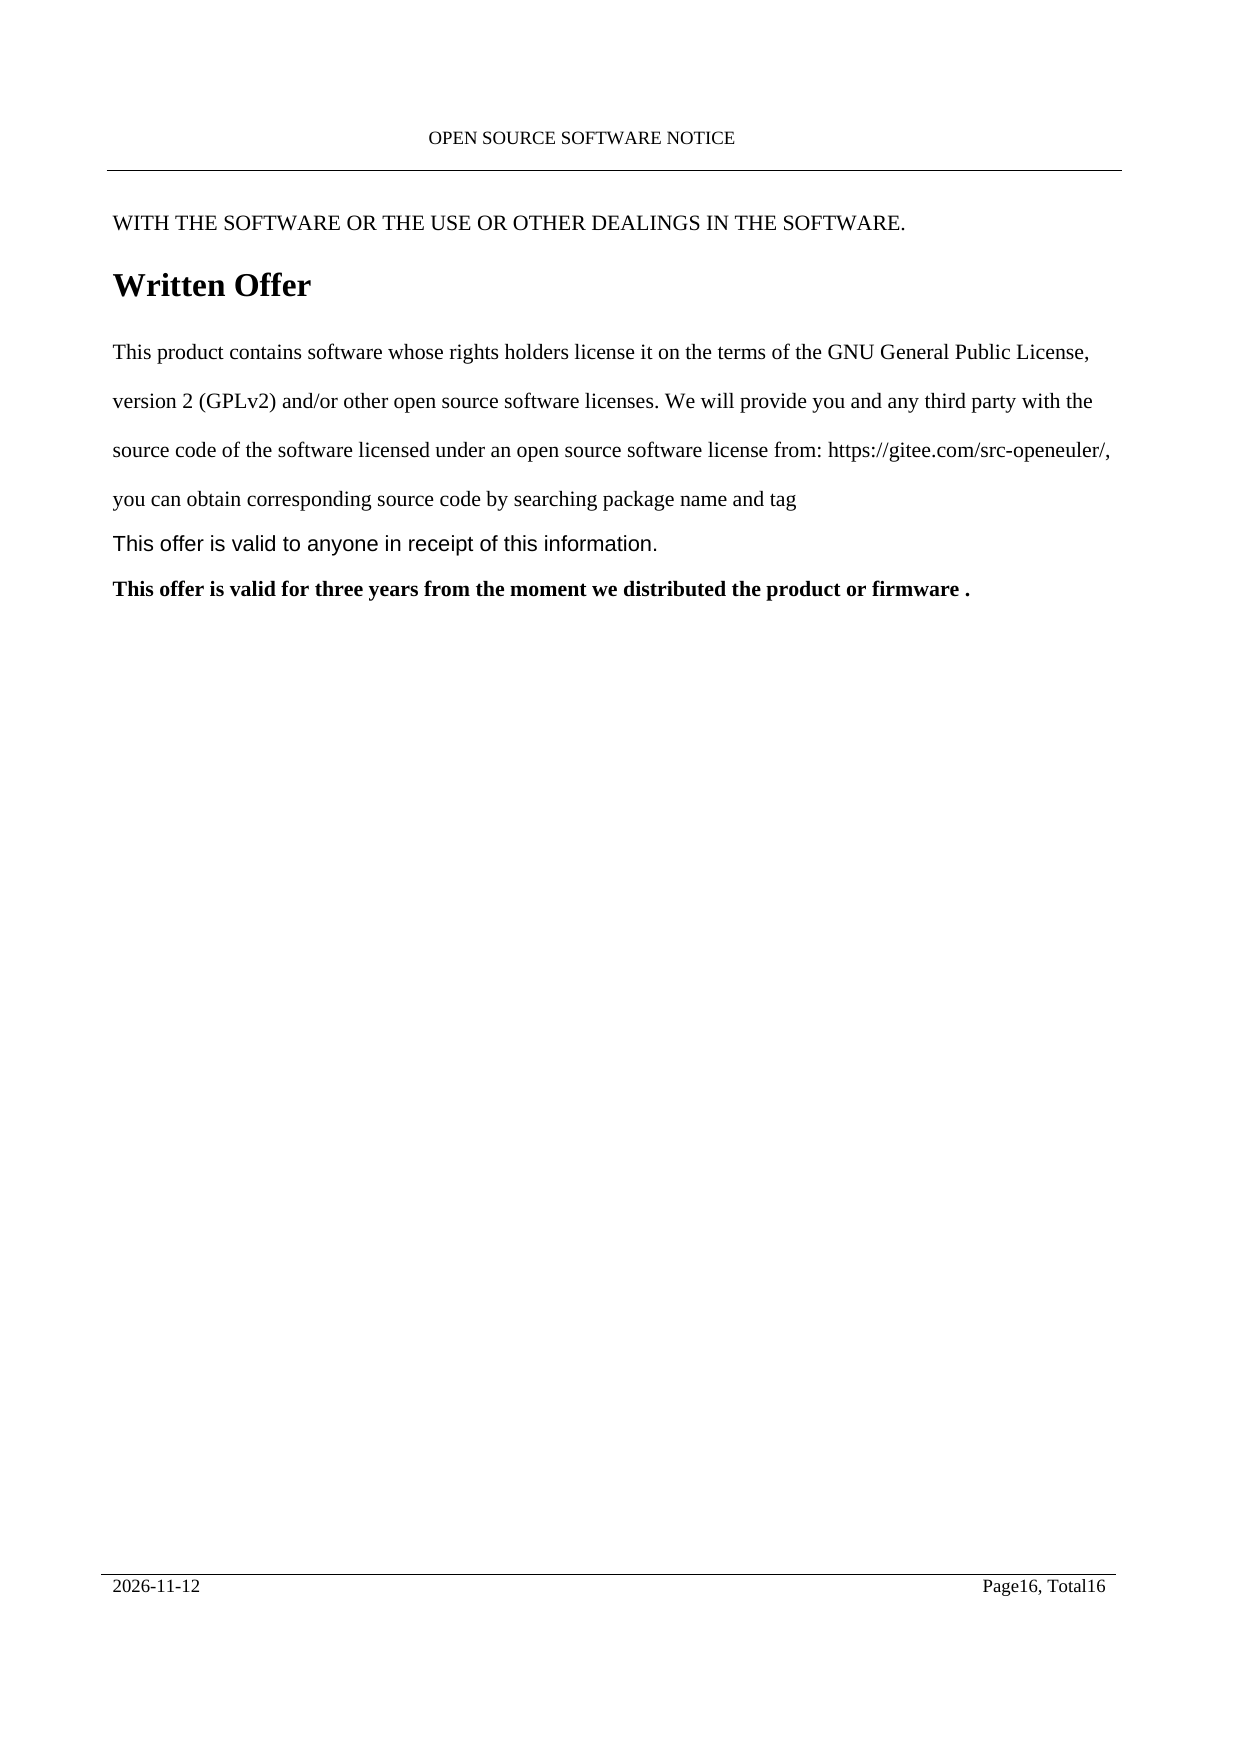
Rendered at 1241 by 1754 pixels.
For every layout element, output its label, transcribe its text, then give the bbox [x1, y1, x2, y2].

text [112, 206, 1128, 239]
text This offer is valid to anyone in receipt of this information. [112, 527, 1128, 559]
text This product contains software whose rights holders license it on the terms of the GNU General Public License, version 2 (GPLv2) and/or other open source software licenses. We will provide you and any third party with the source code of the software licensed under an open source software license from: https://gitee.com/src-openeuler/, you can obtain corresponding source code by searching package name and tag [112, 336, 1128, 514]
text This offer is valid for three years from the moment we distributed the product or firmware . [112, 572, 1128, 604]
text Written Offer [112, 251, 1128, 316]
